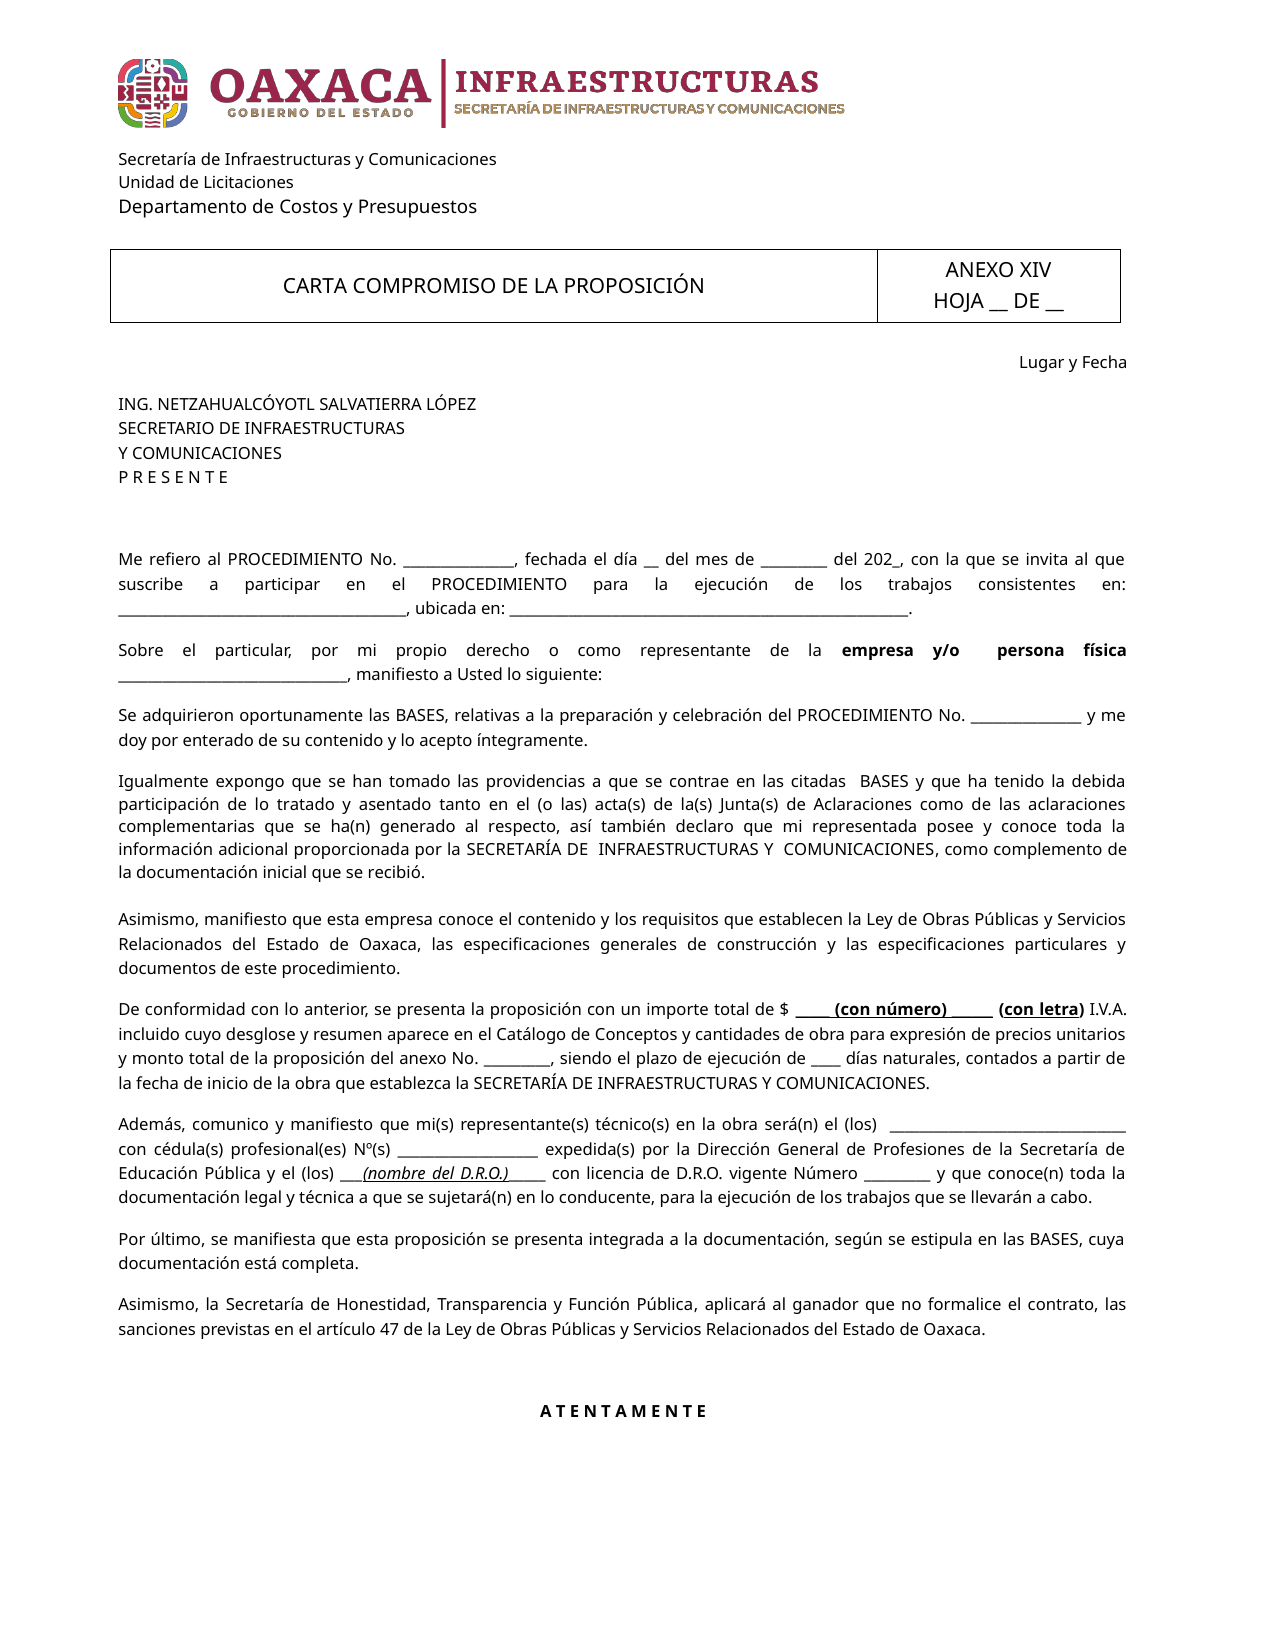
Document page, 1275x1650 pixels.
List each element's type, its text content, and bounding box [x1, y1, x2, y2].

text Igualmente expongo que se han tomado las providencias a que se contrae en las citadas BASES y que ha tenido la debida participación de lo tratado y asentado tanto en el (o las) acta(s) de la(s) Junta(s) de Aclaraciones como de las aclaraciones complementarias que se ha(n) generado al respecto, así también declaro que mi representada posee y conoce toda la información adicional proporcionada por la SECRETARÍA DE INFRAESTRUCTURAS Y COMUNICACIONES, como complemento de la documentación inicial que se recibió. [118, 769, 1127, 883]
text De conformidad con lo anterior, se presenta la proposición con un importe total de $ _____ (con número) ______ (con letra) I.V.A. incluido cuyo desglose y resumen aparece en el Catálogo de Conceptos y cantidades de obra para expresión de precios unitarios y monto total de la proposición del anexo No. _________, siendo el plazo de ejecución de ____ días naturales, contados a partir de la fecha de inicio de la obra que establezca la SECRETARÍA DE INFRAESTRUCTURAS Y COMUNICACIONES. [118, 998, 1127, 1094]
table_header CARTA COMPROMISO DE LA PROPOSICIÓN [111, 250, 877, 322]
text Además, comunico y manifiesto que mi(s) representante(s) técnico(s) en la obra será(n) el (los) ________________________________ con cédula(s) profesional(es) Nº(s) ___________________ expedida(s) por la Dirección General de Profesiones de la Secretaría de Educación Pública y el (los) ___(nombre del D.R.O.)_____ con licencia de D.R.O. vigente Número _________ y que conoce(n) toda la documentación legal y técnica a que se sujetará(n) en lo conducente, para la ejecución de los trabajos que se llevarán a cabo. [118, 1113, 1127, 1209]
text Lugar y Fecha [118, 351, 1127, 374]
text Asimismo, manifiesto que esta empresa conoce el contenido y los requisitos que establecen la Ley de Obras Públicas y Servicios Relacionados del Estado de Oaxaca, las especificaciones generales de construcción y las especificaciones particulares y documentos de este procedimiento. [118, 908, 1127, 979]
text A T E N T A M E N T E [118, 1399, 1127, 1422]
text Se adquirieron oportunamente las BASES, relativas a la preparación y celebración del PROCEDIMIENTO No. _______________ y me doy por enterado de su contenido y lo acepto íntegramente. [118, 704, 1127, 751]
text Sobre el particular, por mi propio derecho o como representante de la empresa y/o persona física _______________________________, manifiesto a Usted lo siguiente: [118, 638, 1127, 685]
text Y COMUNICACIONES [118, 441, 1127, 464]
text P R E S E N T E [118, 466, 1127, 488]
text SECRETARIO DE INFRAESTRUCTURAS [118, 417, 1127, 439]
text Asimismo, la Secretaría de Honestidad, Transparencia y Función Pública, aplicará al ganador que no formalice el contrato, las sanciones previstas en el artículo 47 de la Ley de Obras Públicas y Servicios Relacionados del Estado de Oaxaca. [118, 1293, 1127, 1340]
text ING. NETZAHUALCÓYOTL SALVATIERRA LÓPEZ [118, 392, 1127, 415]
text Por último, se manifiesta que esta proposición se presenta integrada a la documentación, según se estipula en las BASES, cuya documentación está completa. [118, 1227, 1127, 1274]
table_header ANEXO XIV HOJA __ DE __ [878, 250, 1120, 322]
picture [118, 59, 868, 130]
text Me refiero al PROCEDIMIENTO No. _______________, fechada el día __ del mes de _________ del 202_, con la que se invita al que suscribe a participar en el PROCEDIMIENTO para la ejecución de los trabajos consistentes en: _______________________________________, ubicada en: ______________________________________________________. [118, 548, 1127, 620]
